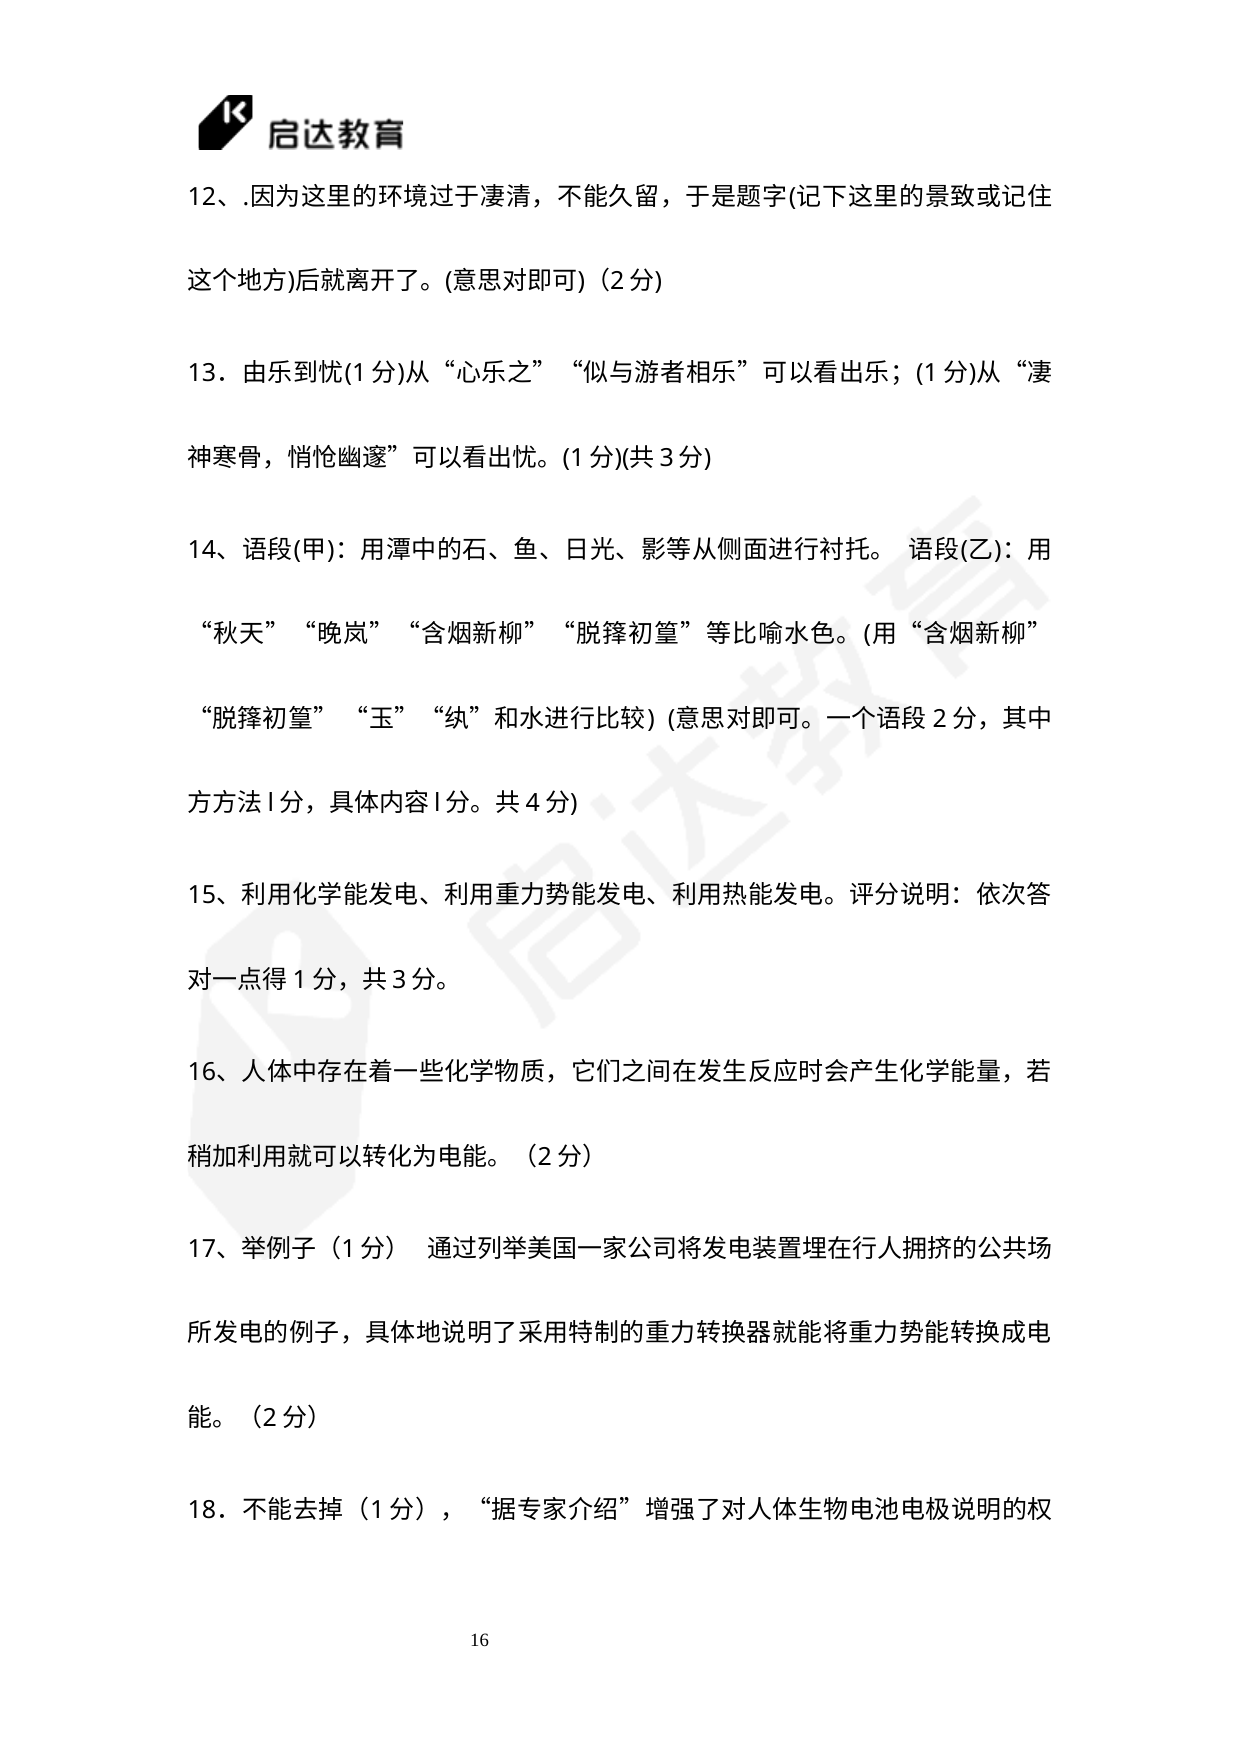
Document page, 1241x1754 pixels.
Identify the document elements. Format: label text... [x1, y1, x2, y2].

text 14、语段(甲)：用潭中的石、鱼、日光、影等从侧面进行衬托。 语段(乙)：用“秋天”“晚岚”“含烟新柳”“脱箨初篁”等比喻水色。(用“含烟新柳”“脱箨初篁” “玉”“纨”和水进行比较) (意思对即可。一个语段2分，其中方方法l分，具体内容l分。共4分) [187, 515, 1053, 833]
text 15、利用化学能发电、利用重力势能发电、利用热能发电。评分说明：依次答对一点得1分，共3分。 [187, 861, 1053, 1010]
text 17、举例子（1分） 通过列举美国一家公司将发电装置埋在行人拥挤的公共场所发电的例子，具体地说明了采用特制的重力转换器就能将重力势能转换成电能。（2分） [187, 1214, 1053, 1448]
text 16、人体中存在着一些化学物质，它们之间在发生反应时会产生化学能量，若稍加利用就可以转化为电能。（2分） [187, 1037, 1053, 1187]
text 13．由乐到忧(1分)从“心乐之”“似与游者相乐”可以看出乐；(1分)从“凄神寒骨，悄怆幽邃”可以看出忧。(1分)(共3分) [187, 338, 1053, 488]
picture [198, 95, 404, 150]
text 18．不能去掉（1分），“据专家介绍”增强了对人体生物电池电极说明的权威性和科学性，更具有说服力，去掉后，就不能体现其权威性，所以不能去掉。（1分） [187, 1475, 1053, 1540]
text 12、.因为这里的环境过于凄清，不能久留，于是题字(记下这里的景致或记住这个地方)后就离开了。(意思对即可)（2分) [187, 162, 1053, 311]
